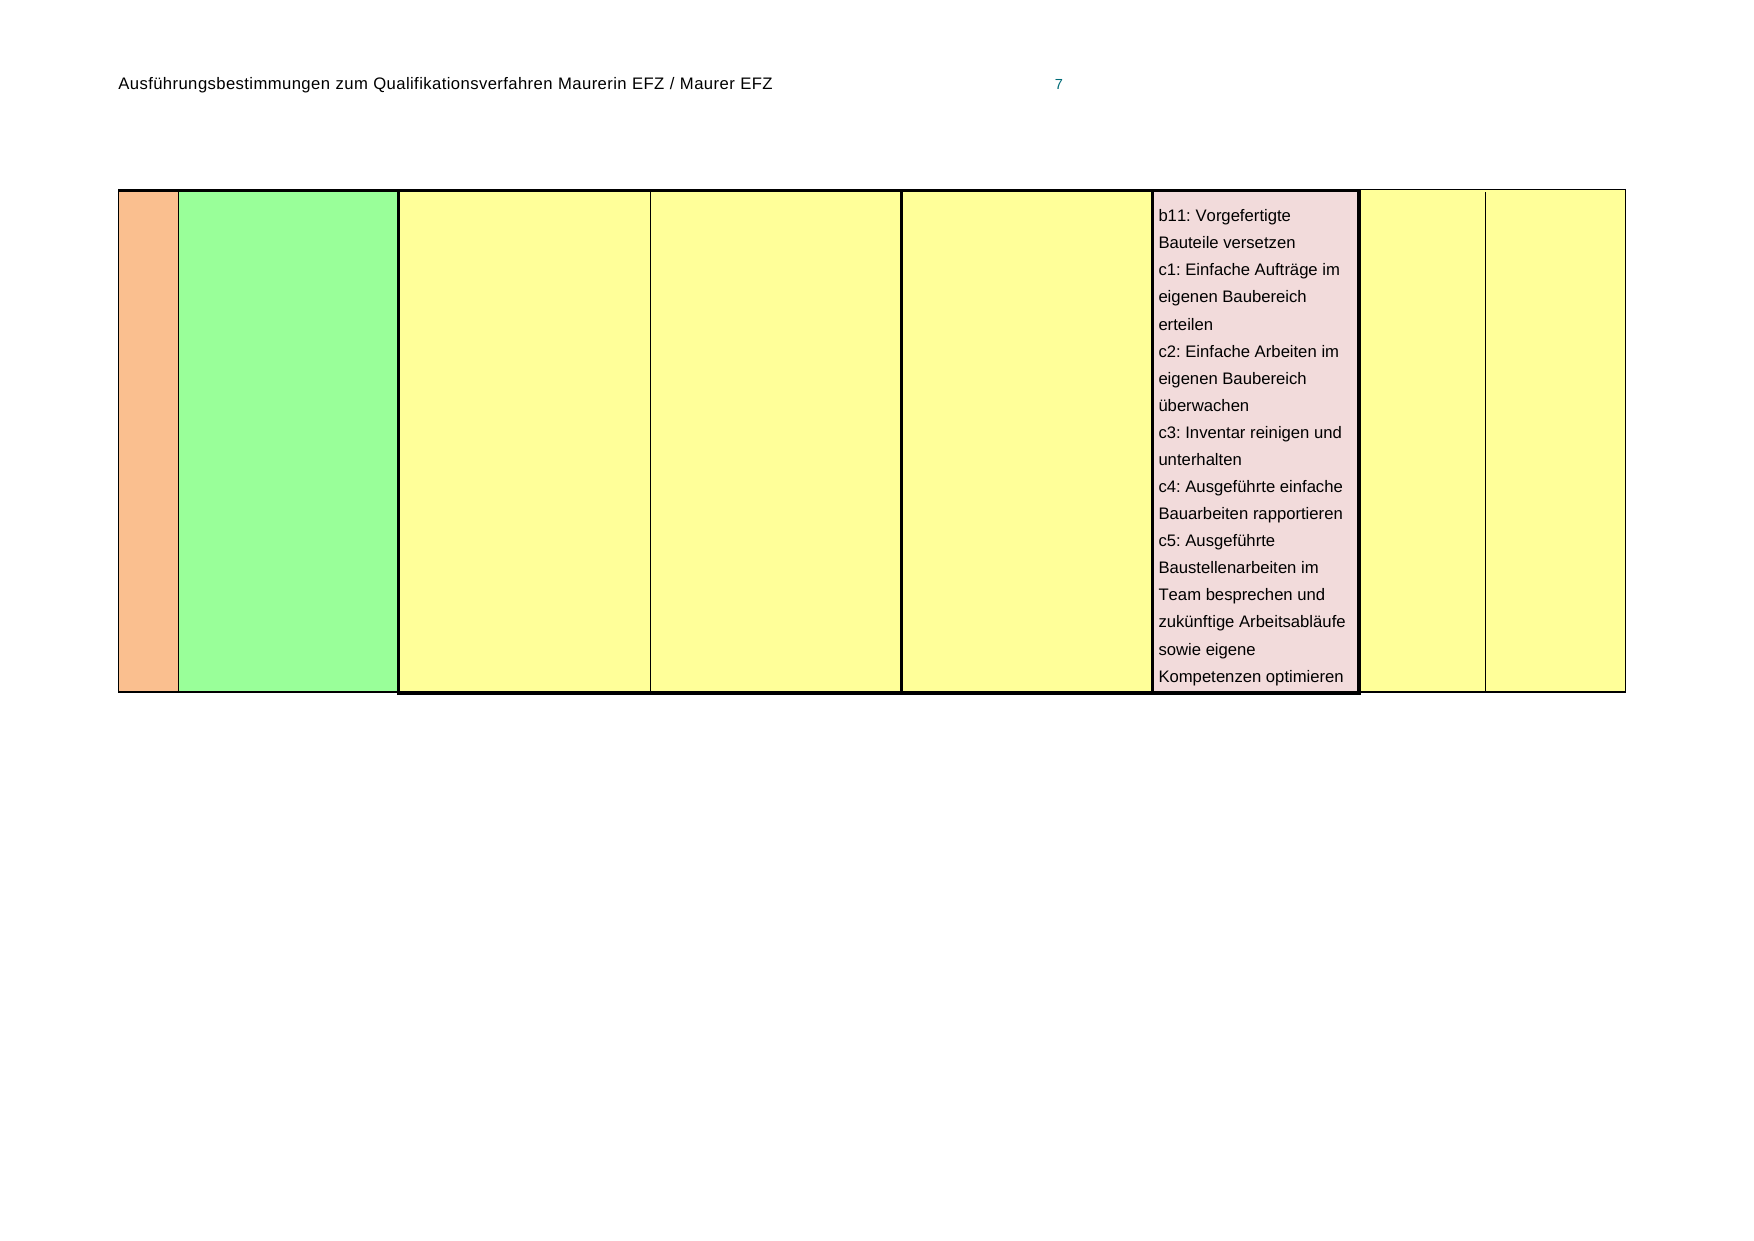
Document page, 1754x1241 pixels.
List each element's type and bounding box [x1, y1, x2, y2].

table_cell [400, 192, 650, 691]
table_cell [651, 192, 900, 691]
table_cell [903, 192, 1151, 691]
